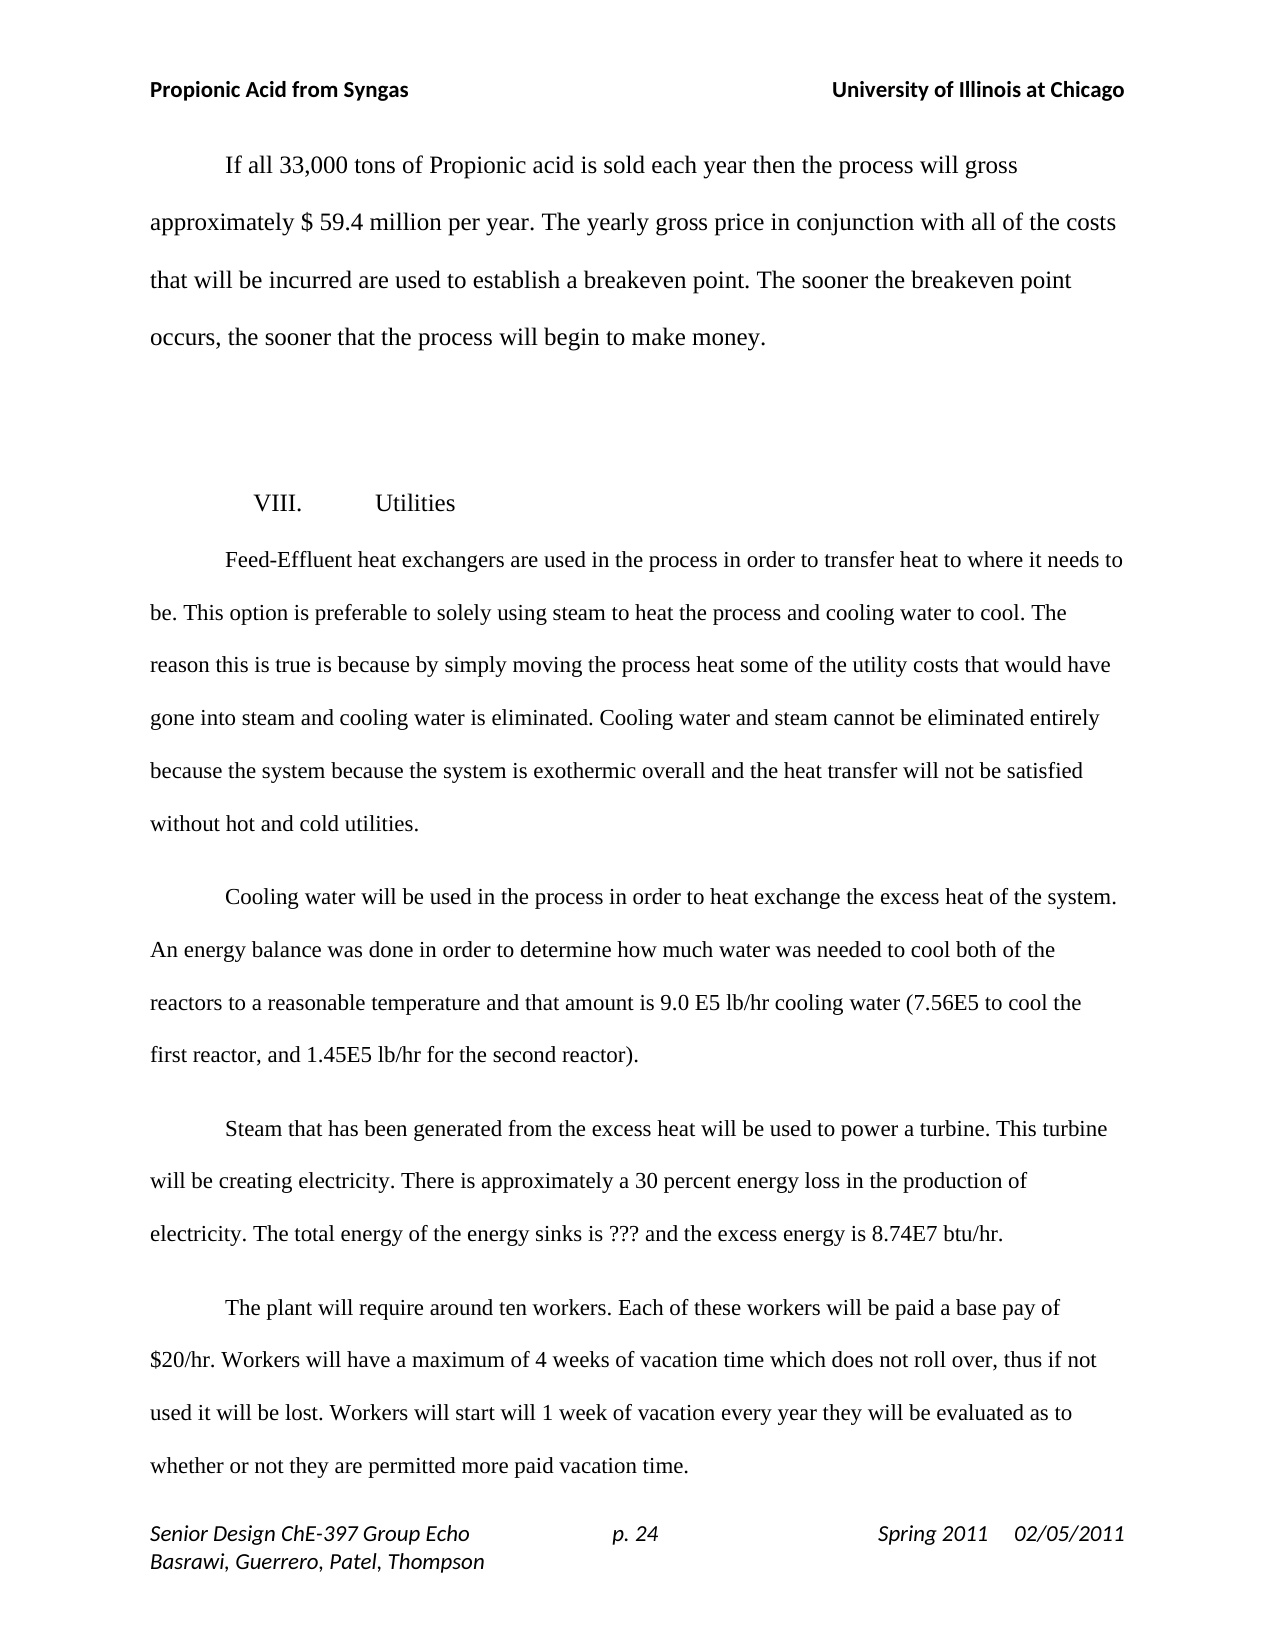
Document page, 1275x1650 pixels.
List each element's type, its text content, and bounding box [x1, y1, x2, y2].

text Steam that has been generated from the excess heat will be used to power a turbine. This turbine will be creating electricity. There is approximately a 30 percent energy loss in the production of electricity. The total energy of the energy sinks is ??? and the excess energy is 8.74E7 btu/hr. [150, 1115, 1125, 1247]
text Feed-Effluent heat exchangers are used in the process in order to transfer heat to where it needs to be. This option is preferable to solely using steam to heat the process and cooling water to cool. The reason this is true is because by simply moving the process heat some of the utility costs that would have gone into steam and cooling water is eliminated. Cooling water and steam cannot be eliminated entirely because the system because the system is exothermic overall and the heat transfer will not be satisfied without hot and cold utilities. [150, 546, 1125, 836]
text The plant will require around ten workers. Each of these workers will be paid a base pay of $20/hr. Workers will have a maximum of 4 weeks of vacation time which does not roll over, thus if not used it will be lost. Workers will start will 1 week of vacation every year they will be evaluated as to whether or not they are permitted more paid vacation time. [150, 1294, 1125, 1478]
list Utilities [253, 488, 1125, 517]
text If all 33,000 tons of Propionic acid is sold each year then the process will gross approximately $ 59.4 million per year. The yearly gross price in conjunction with all of the costs that will be incurred are used to establish a breakeven point. The sooner the breakeven point occurs, the sooner that the process will begin to make money. [150, 150, 1125, 351]
text Cooling water will be used in the process in order to heat exchange the excess heat of the system. An energy balance was done in order to determine how much water was needed to cool both of the reactors to a reasonable temperature and that amount is 9.0 E5 lb/hr cooling water (7.56E5 to cool the first reactor, and 1.45E5 lb/hr for the second reactor). [150, 883, 1125, 1068]
